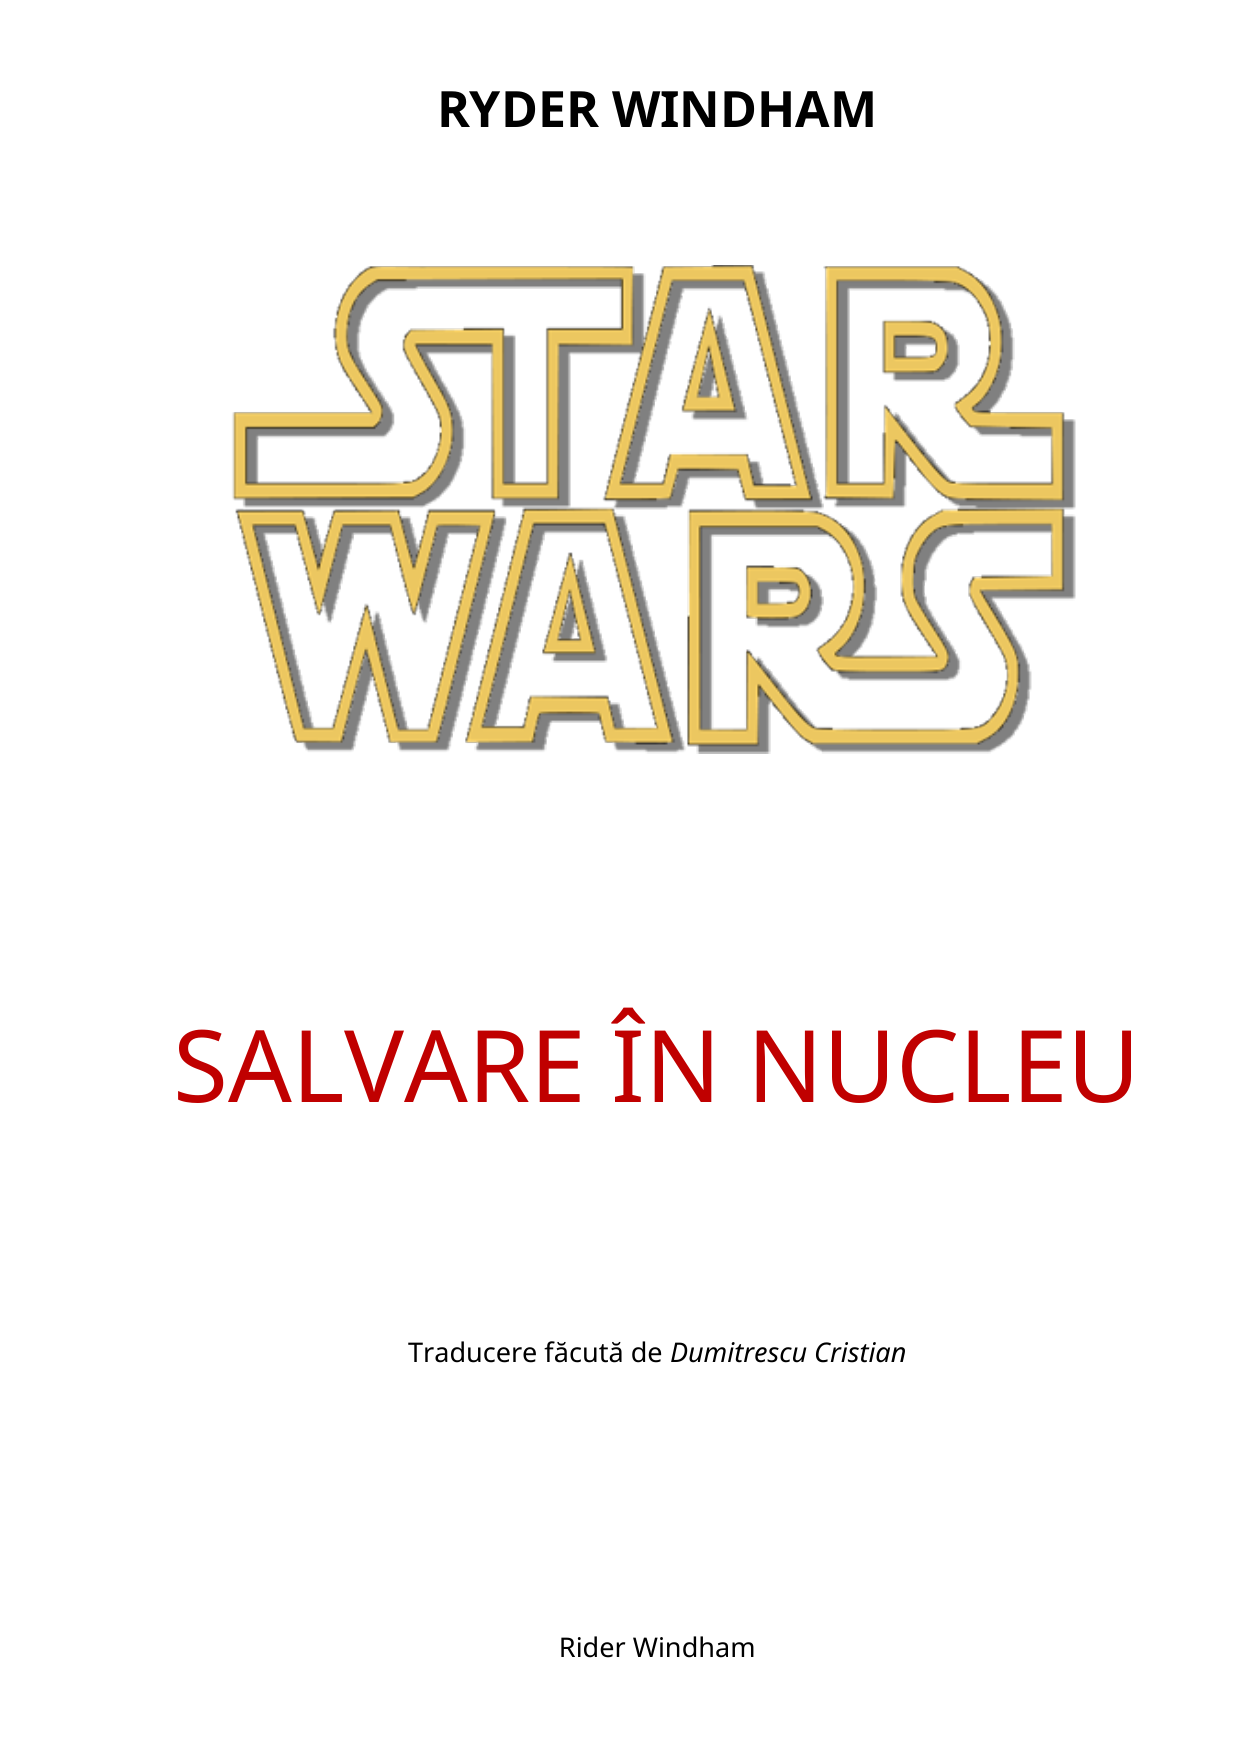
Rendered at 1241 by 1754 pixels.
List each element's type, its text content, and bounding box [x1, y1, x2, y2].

text RYDER WINDHAM [133, 74, 1181, 142]
text Traducere făcută de Dumitrescu Cristian [133, 1333, 1181, 1370]
text Rider Windham [133, 1628, 1181, 1665]
text SALVARE ÎN NUCLEU [133, 996, 1181, 1132]
